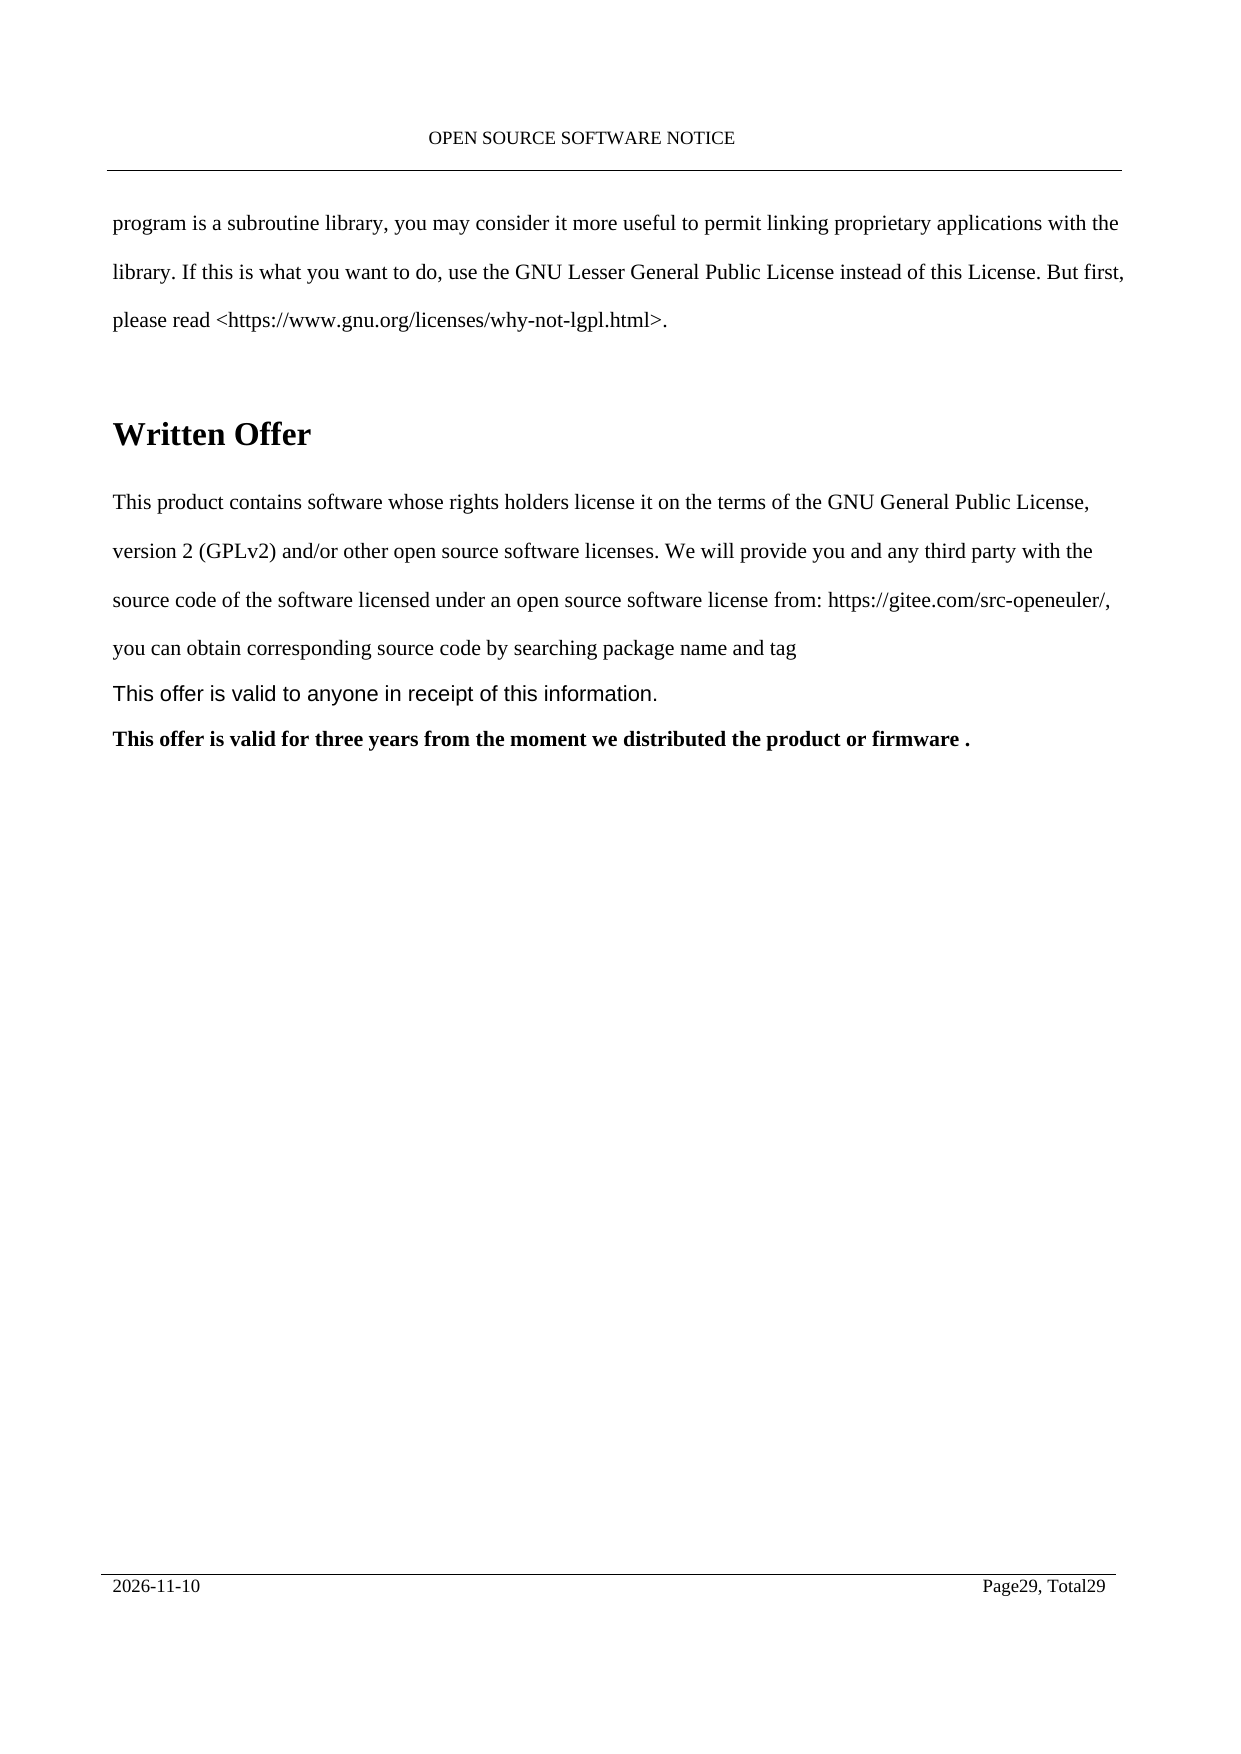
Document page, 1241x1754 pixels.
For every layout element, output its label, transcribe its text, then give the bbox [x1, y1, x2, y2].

text This offer is valid to anyone in receipt of this information. [112, 677, 1128, 709]
text This offer is valid for three years from the moment we distributed the product or firmware . [112, 722, 1128, 754]
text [112, 206, 1128, 385]
text Written Offer [112, 401, 1128, 466]
text This product contains software whose rights holders license it on the terms of the GNU General Public License, version 2 (GPLv2) and/or other open source software licenses. We will provide you and any third party with the source code of the software licensed under an open source software license from: https://gitee.com/src-openeuler/, you can obtain corresponding source code by searching package name and tag [112, 486, 1128, 664]
